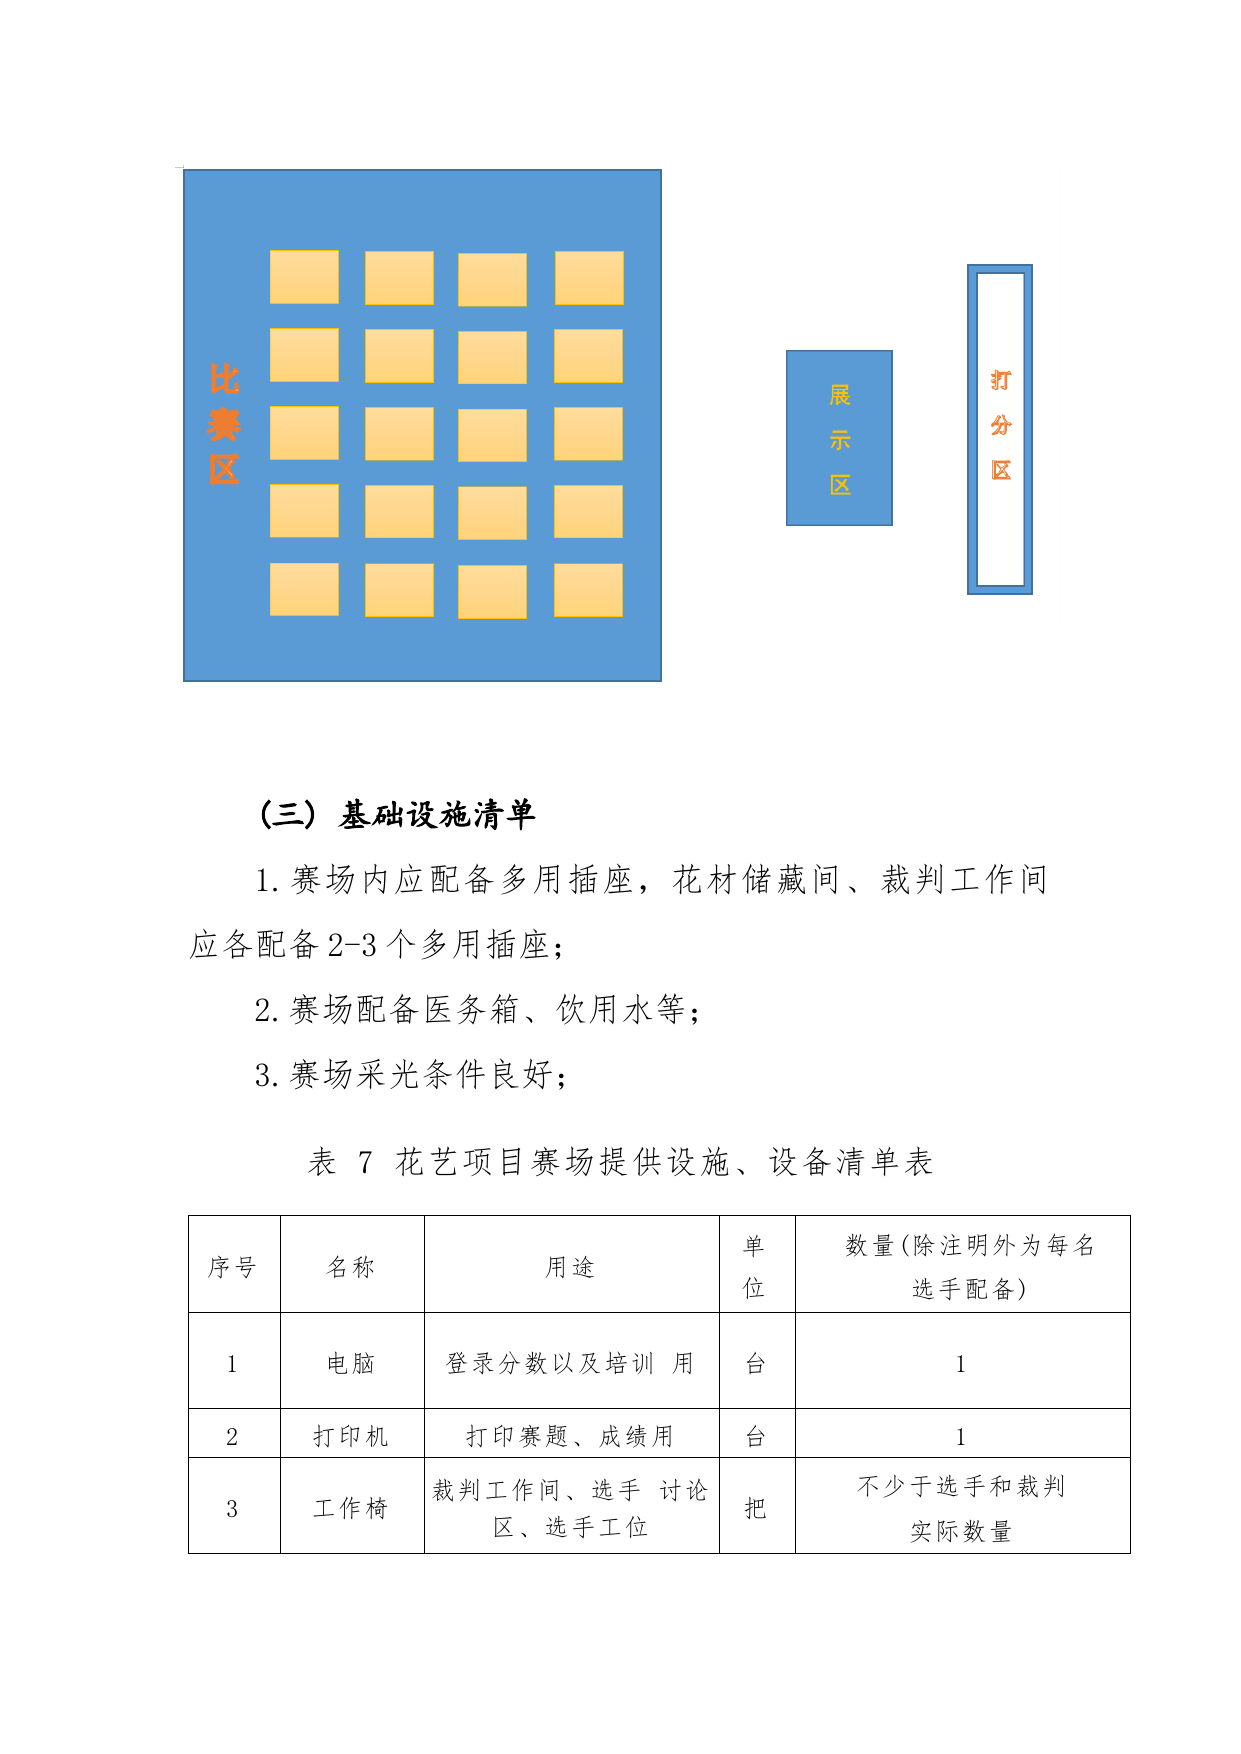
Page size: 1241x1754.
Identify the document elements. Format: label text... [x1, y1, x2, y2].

table_cell 工作椅 [281, 1458, 424, 1553]
table_header 单 位 [720, 1216, 795, 1312]
table_cell 1 [796, 1313, 1130, 1408]
table_header 名称 [281, 1216, 424, 1312]
table_header 序号 [189, 1216, 280, 1312]
text 1.赛场内应配备多用插座，花材储藏间、裁判工作间应各配备2-3个多用插座； [187, 844, 1053, 974]
text 表 7 花艺项目赛场提供设施、设备清单表 [187, 1141, 1053, 1178]
table_cell 把 [720, 1458, 795, 1553]
table_cell 不少于选手和裁判 实际数量 [796, 1458, 1130, 1553]
text 2.赛场配备医务箱、饮用水等； [187, 974, 1053, 1039]
table_cell 台 [720, 1409, 795, 1457]
text (三) 基础设施清单 [187, 779, 1053, 844]
text 3.赛场采光条件良好； [187, 1039, 1053, 1104]
table_cell 3 [189, 1458, 280, 1553]
table_cell 1 [796, 1409, 1130, 1457]
table_header 用途 [425, 1216, 719, 1312]
table_header 数量(除注明外为每名 选手配备) [796, 1216, 1130, 1312]
table_cell 台 [720, 1313, 795, 1408]
table_cell 1 [189, 1313, 280, 1408]
picture [175, 165, 1062, 692]
table_cell 打印赛题、成绩用 [425, 1409, 719, 1457]
table_cell 登录分数以及培训 用 [425, 1313, 719, 1408]
table_cell 裁判工作间、选手 讨论区、选手工位 [425, 1458, 719, 1553]
table_cell 2 [189, 1409, 280, 1457]
table_cell 打印机 [281, 1409, 424, 1457]
table_cell 电脑 [281, 1313, 424, 1408]
